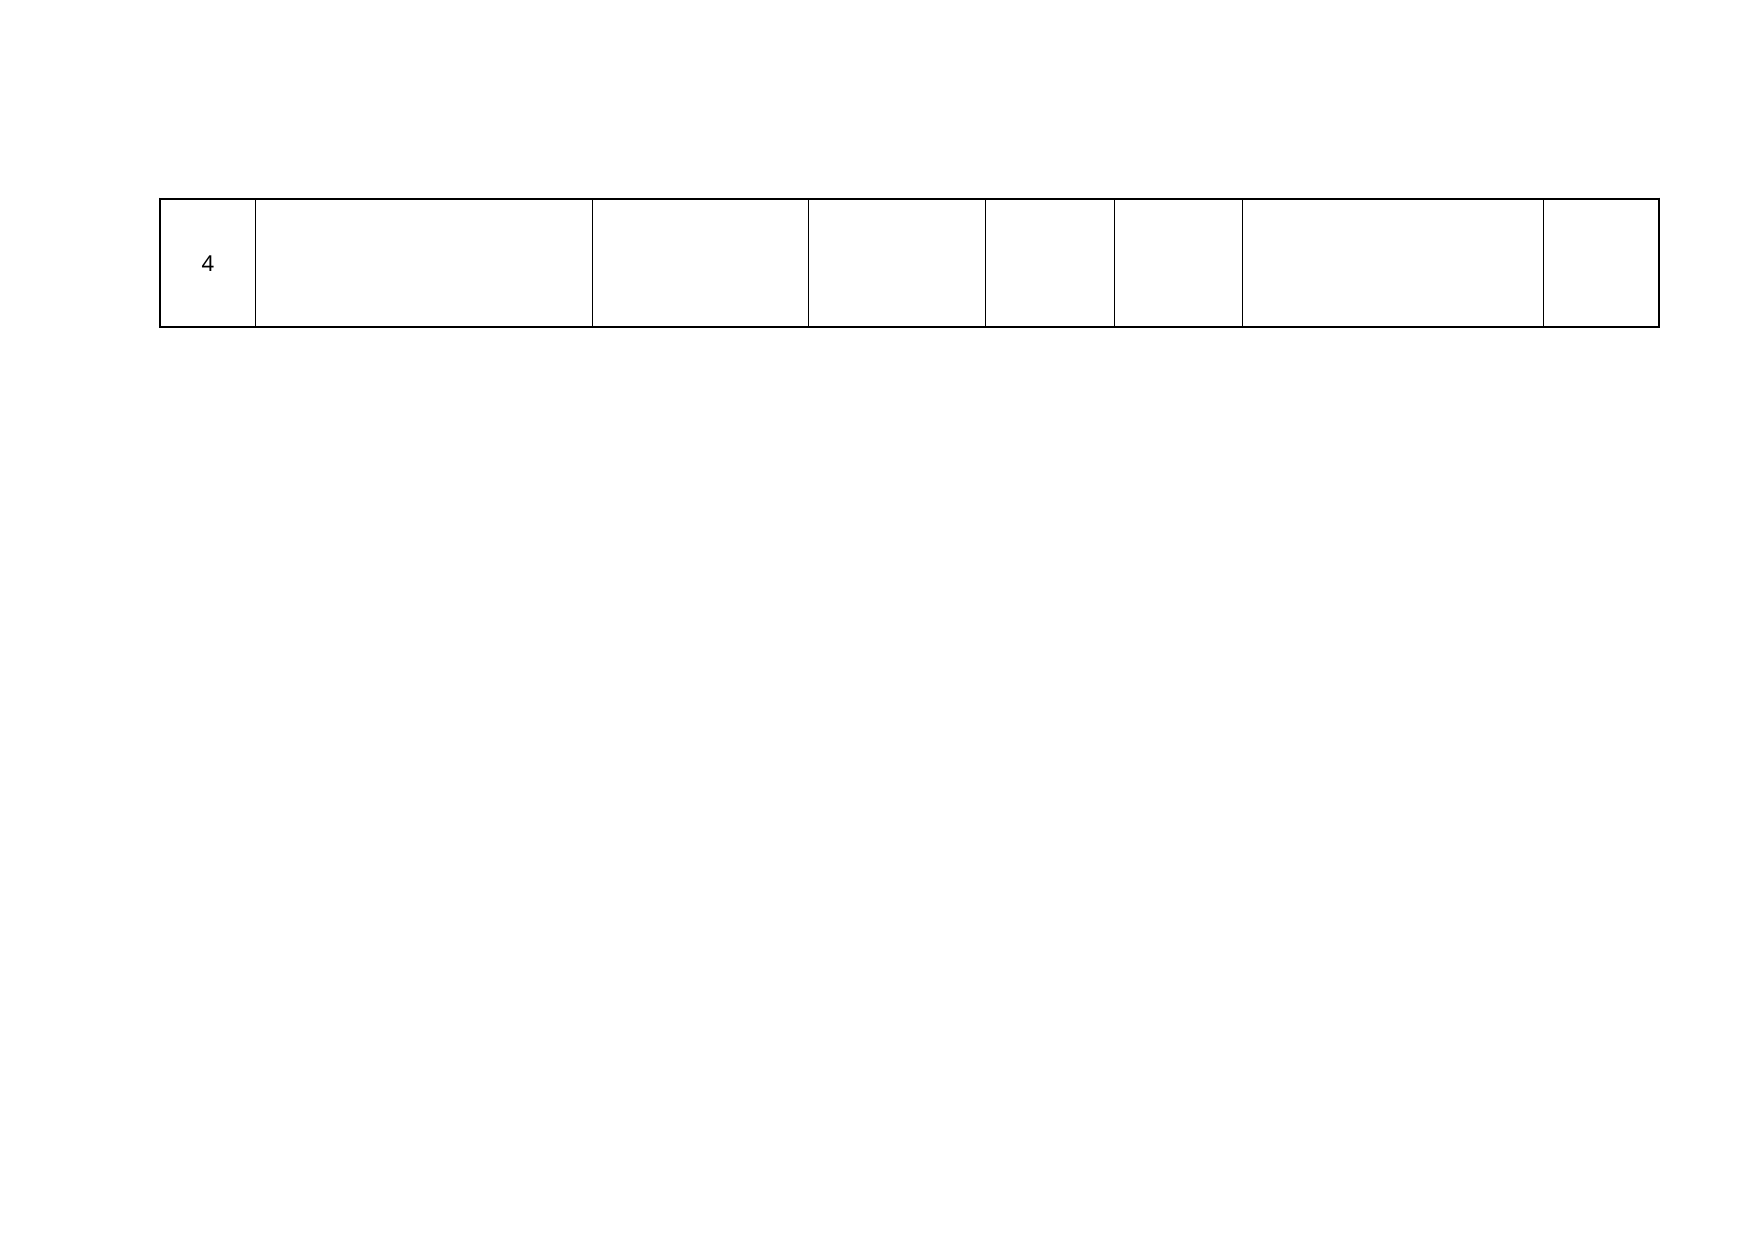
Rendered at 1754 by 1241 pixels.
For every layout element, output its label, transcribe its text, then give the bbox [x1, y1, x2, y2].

table_cell [809, 200, 985, 326]
table_cell [1115, 200, 1242, 326]
table_cell 4 [161, 200, 255, 326]
table_cell [256, 200, 592, 326]
table_cell [1243, 200, 1543, 326]
table_cell [593, 200, 808, 326]
table_cell [1544, 200, 1658, 326]
table_cell [986, 200, 1114, 326]
